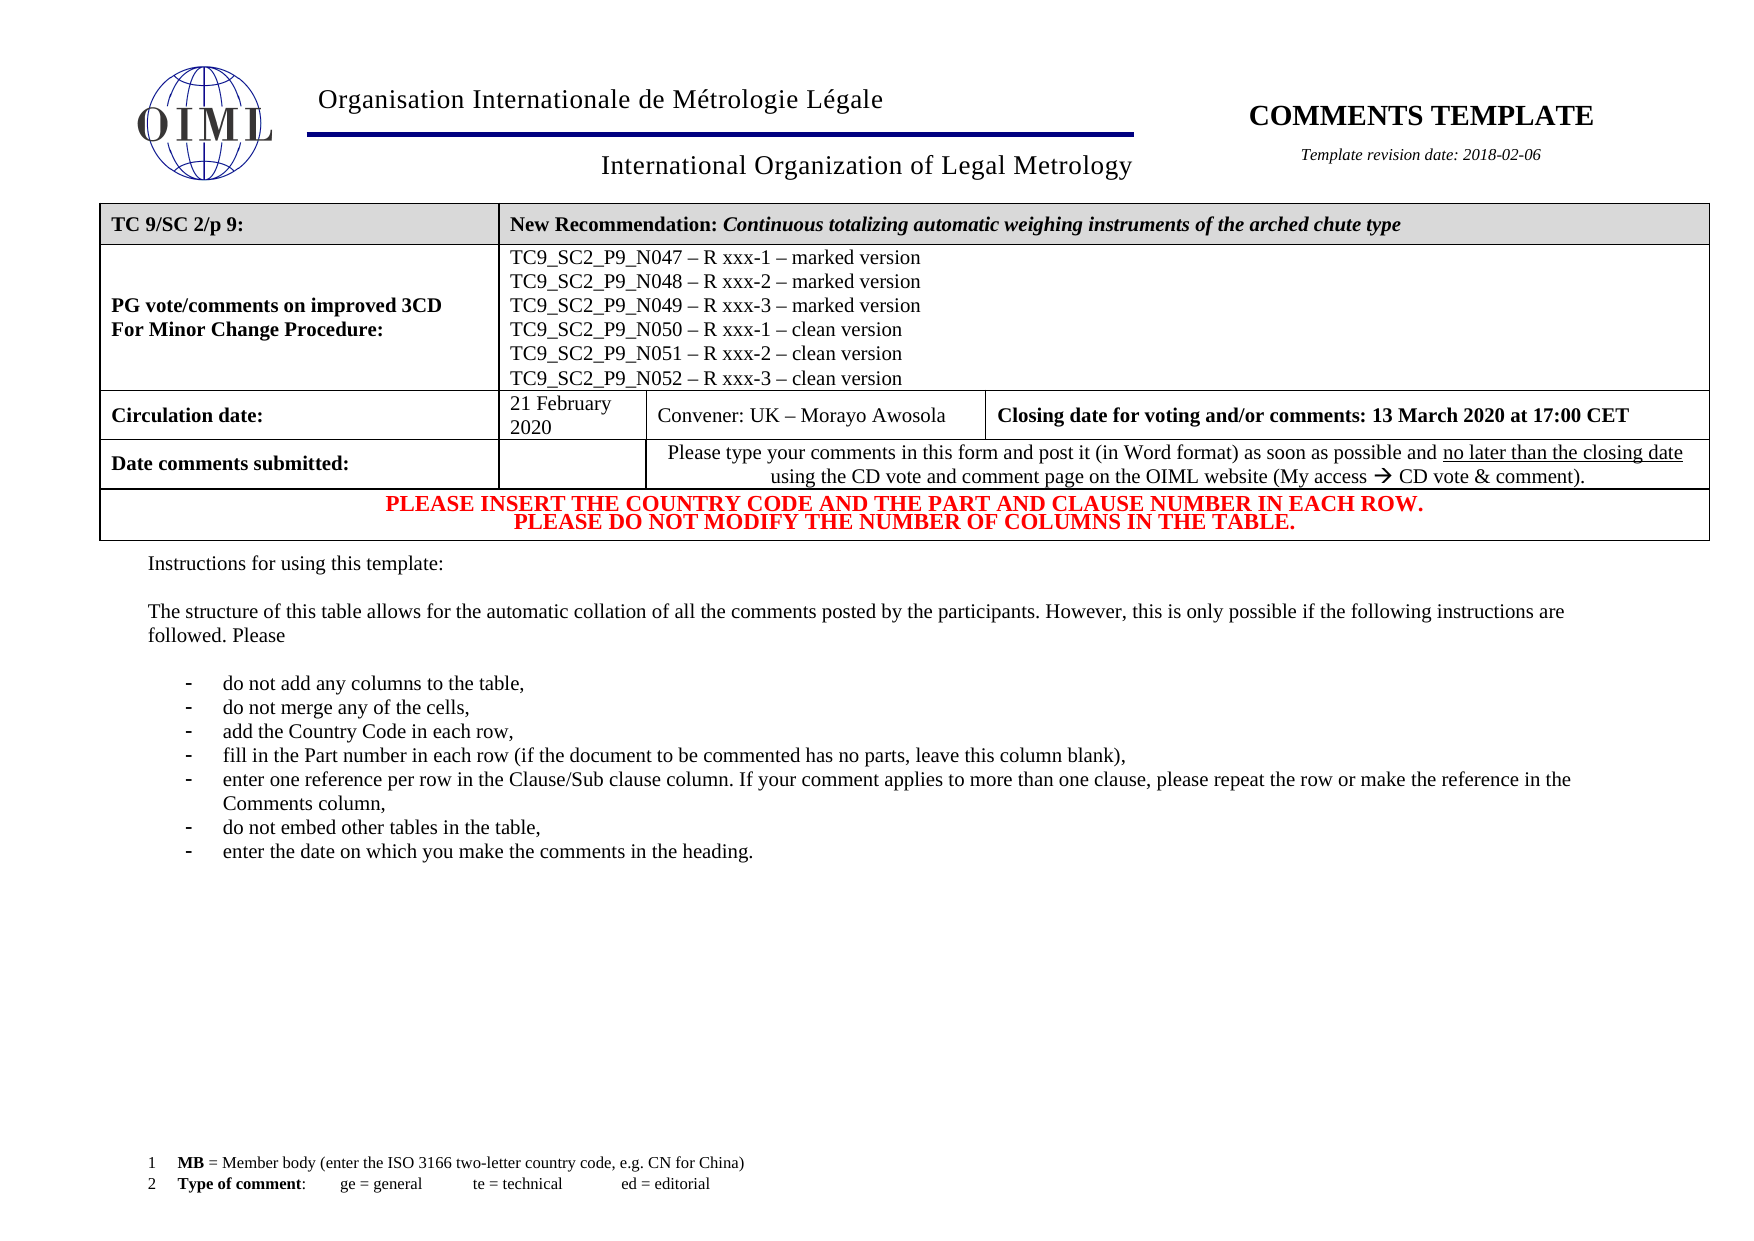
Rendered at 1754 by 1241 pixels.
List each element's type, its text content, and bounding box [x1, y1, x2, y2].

list do not embed other tables in the table, [185, 815, 1606, 839]
picture [137, 64, 273, 182]
text Instructions for using this template: [148, 551, 1606, 575]
list fill in the Part number in each row (if the document to be commented has no parts, leave this column blank), [185, 743, 1606, 767]
list add the Country Code in each row, [185, 719, 1606, 743]
list do not merge any of the cells, [185, 695, 1606, 719]
text The structure of this table allows for the automatic collation of all the comments posted by the participants. However, this is only possible if the following instructions are followed. Please [148, 599, 1606, 647]
list enter one reference per row in the Clause/Sub clause column. If your comment applies to more than one clause, please repeat the row or make the reference in the Comments column, [185, 767, 1606, 815]
list do not add any columns to the table, [185, 671, 1606, 695]
list enter the date on which you make the comments in the heading. [185, 839, 1606, 863]
